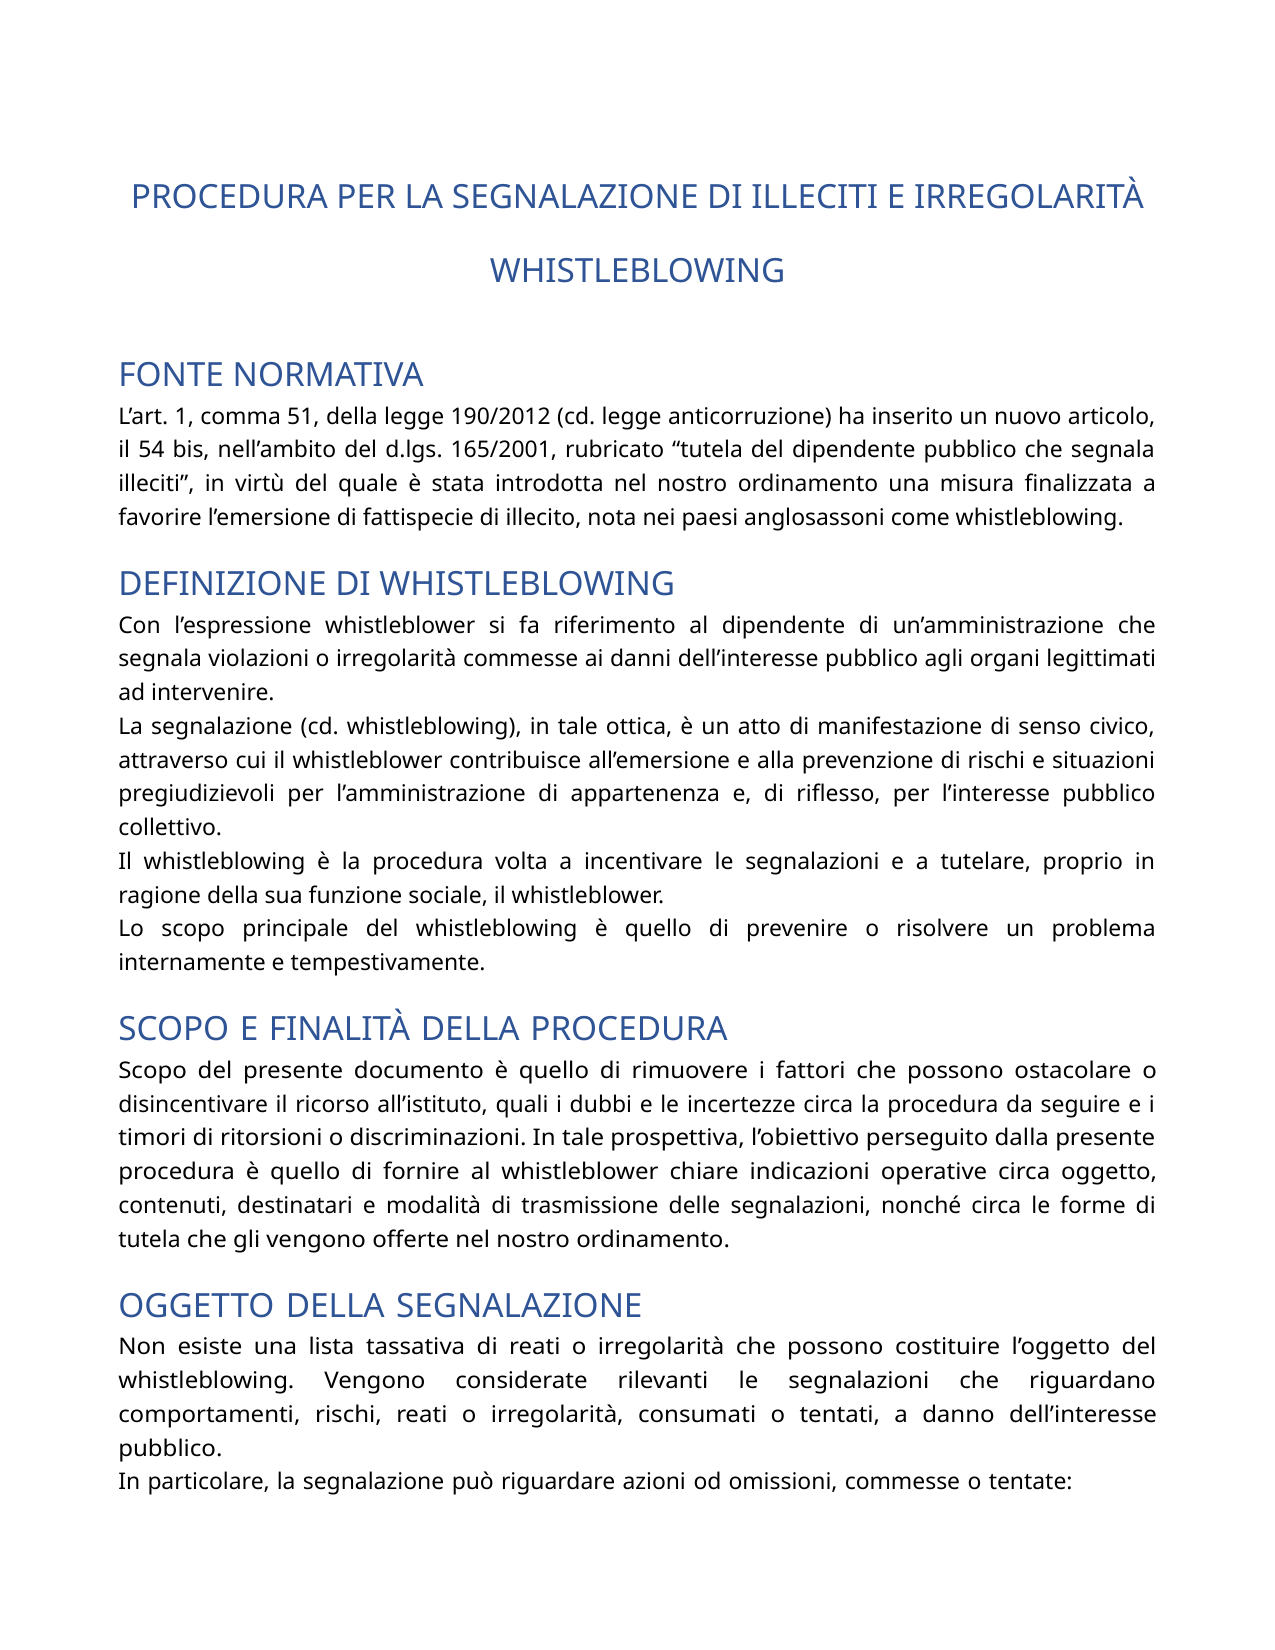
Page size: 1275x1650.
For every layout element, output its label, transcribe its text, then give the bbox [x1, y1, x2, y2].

subtitle WHISTLEBLOWING [118, 247, 1157, 292]
text Non esiste una lista tassativa di reati o irregolarità che possono costituire l’oggetto del whistleblowing. Vengono considerate rilevanti le segnalazioni che riguardano comportamenti, rischi, reati o irregolarità, consumati o tentati, a danno dell’interesse pubblico. [118, 1330, 1157, 1463]
text Con l’espressione whistleblower si fa riferimento al dipendente di un’amministrazione che segnala violazioni o irregolarità commesse ai danni dell’interesse pubblico agli organi legittimati ad intervenire. [118, 609, 1157, 707]
subtitle OGGETTO DELLA SEGNALAZIONE [118, 1281, 1157, 1327]
text Scopo del presente documento è quello di rimuovere i fattori che possono ostacolare o disincentivare il ricorso all’istituto, quali i dubbi e le incertezze circa la procedura da seguire e i timori di ritorsioni o discriminazioni. In tale prospettiva, l’obiettivo perseguito dalla presente procedura è quello di fornire al whistleblower chiare indicazioni operative circa oggetto, contenuti, destinatari e modalità di trasmissione delle segnalazioni, nonché circa le forme di tutela che gli vengono offerte nel nostro ordinamento. [118, 1054, 1157, 1254]
text In particolare, la segnalazione può riguardare azioni od omissioni, commesse o tentate: [118, 1465, 1157, 1497]
subtitle SCOPO E FINALITÀ DELLA PROCEDURA [118, 1005, 1157, 1050]
text La segnalazione (cd. whistleblowing), in tale ottica, è un atto di manifestazione di senso civico, attraverso cui il whistleblower contribuisce all’emersione e alla prevenzione di rischi e situazioni pregiudizievoli per l’amministrazione di appartenenza e, di riflesso, per l’interesse pubblico collettivo. [118, 710, 1157, 842]
text Il whistleblowing è la procedura volta a incentivare le segnalazioni e a tutelare, proprio in ragione della sua funzione sociale, il whistleblower. [118, 845, 1157, 910]
text L’art. 1, comma 51, della legge 190/2012 (cd. legge anticorruzione) ha inserito un nuovo articolo, il 54 bis, nell’ambito del d.lgs. 165/2001, rubricato “tutela del dipendente pubblico che segnala illeciti”, in virtù del quale è stata introdotta nel nostro ordinamento una misura finalizzata a favorire l’emersione di fattispecie di illecito, nota nei paesi anglosassoni come whistleblowing. [118, 400, 1157, 532]
subtitle FONTE NORMATIVA [118, 351, 1157, 396]
subtitle PROCEDURA PER LA SEGNALAZIONE DI ILLECITI E IRREGOLARITÀ [118, 173, 1157, 218]
subtitle DEFINIZIONE DI WHISTLEBLOWING [118, 560, 1157, 605]
text Lo scopo principale del whistleblowing è quello di prevenire o risolvere un problema internamente e tempestivamente. [118, 912, 1157, 977]
